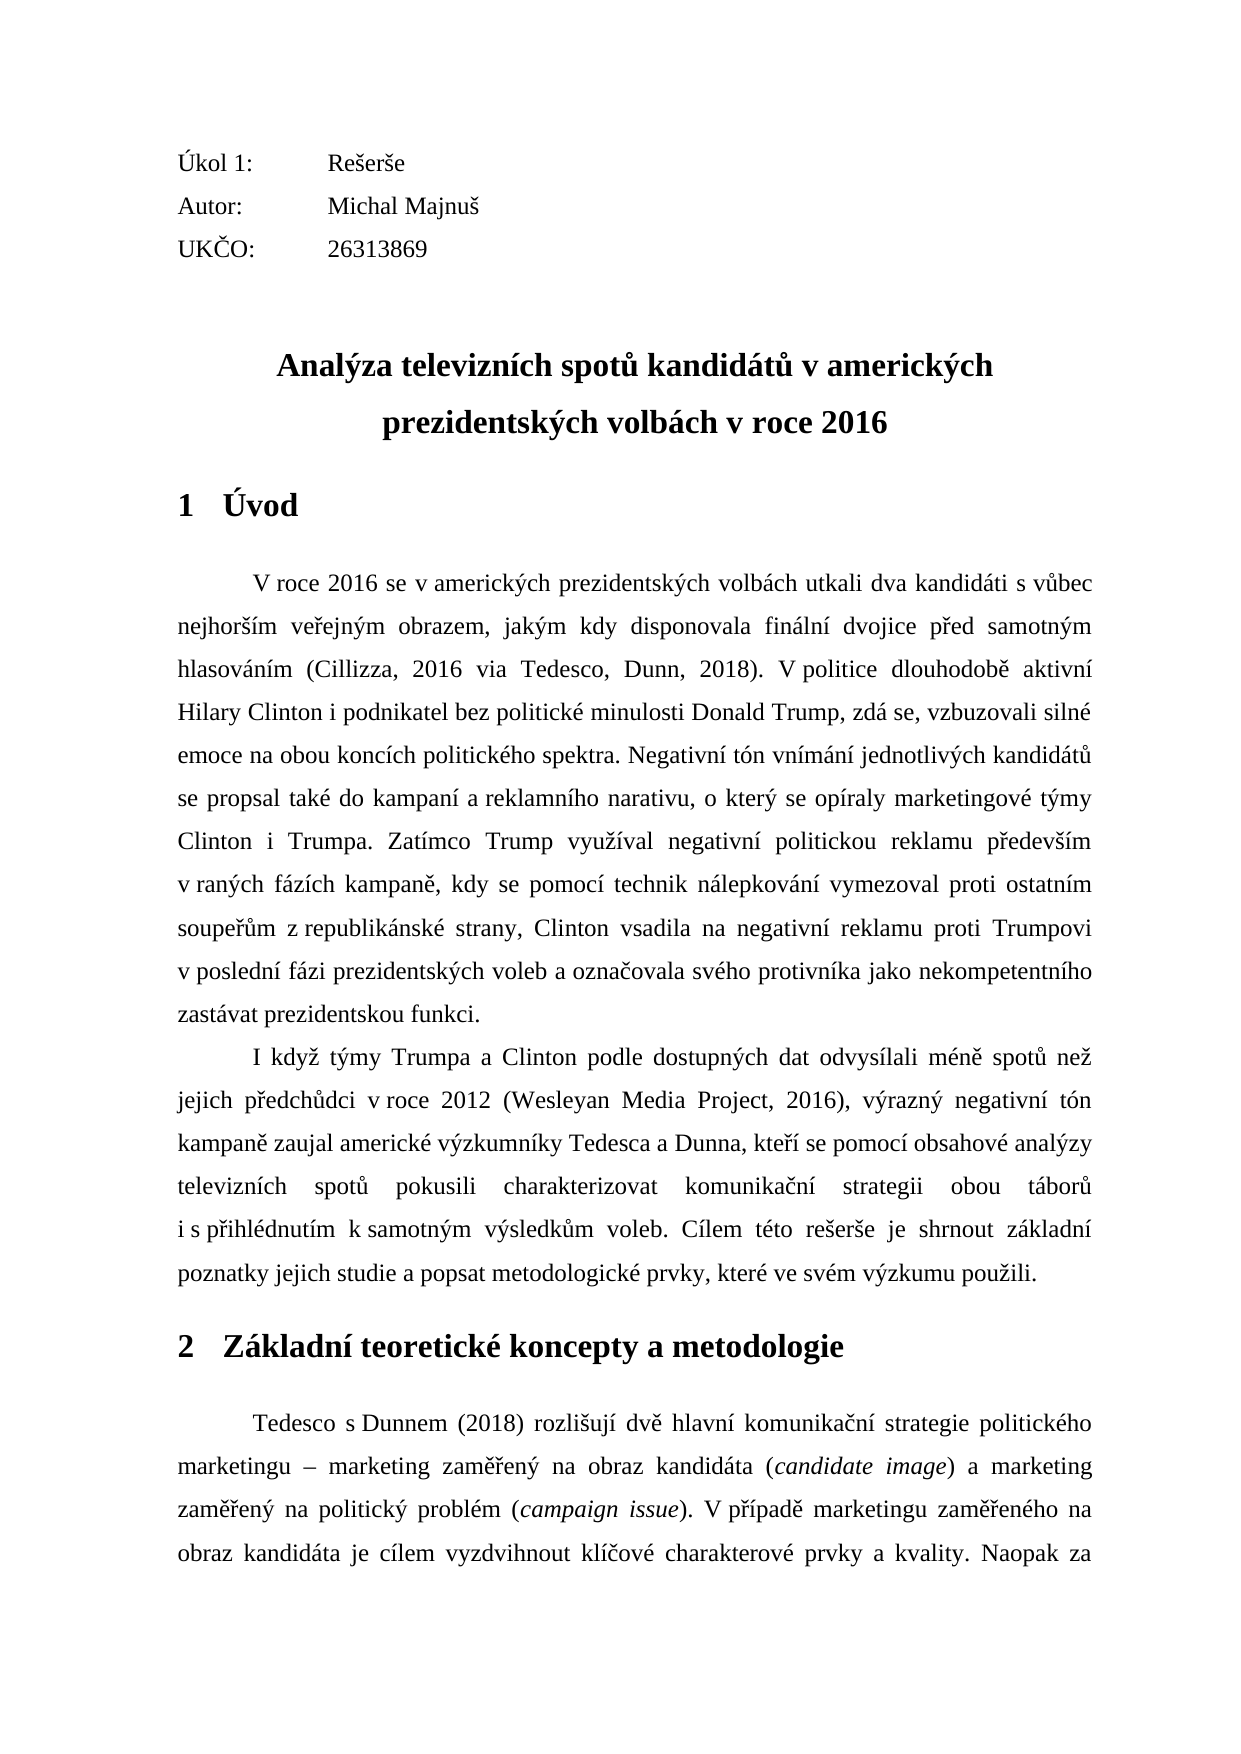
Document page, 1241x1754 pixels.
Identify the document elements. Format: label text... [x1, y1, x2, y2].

text Analýza televizních spotů kandidátů v amerických prezidentských volbách v roce 2016 [177, 345, 1092, 441]
subtitle Základní teoretické koncepty a metodologie [177, 1326, 1092, 1364]
text Úkol 1: Rešerše [177, 148, 1092, 176]
subtitle Úvod [177, 485, 1092, 523]
text UKČO: 26313869 [177, 234, 1092, 263]
text I když týmy Trumpa a Clinton podle dostupných dat odvysílali méně spotů než jejich předchůdci v roce 2012 (Wesleyan Media Project, 2016), výrazný negativní tón kampaně zaujal americké výzkumníky Tedesca a Dunna, kteří se pomocí obsahové analýzy televizních spotů pokusili charakterizovat komunikační strategii obou táborů i s přihlédnutím k samotným výsledkům voleb. Cílem této rešerše je shrnout základní poznatky jejich studie a popsat metodologické prvky, které ve svém výzkumu použili. [177, 1042, 1092, 1286]
text V roce 2016 se v amerických prezidentských volbách utkali dva kandidáti s vůbec nejhorším veřejným obrazem, jakým kdy disponovala finální dvojice před samotným hlasováním (Cillizza, 2016 via Tedesco, Dunn, 2018). V politice dlouhodobě aktivní Hilary Clinton i podnikatel bez politické minulosti Donald Trump, zdá se, vzbuzovali silné emoce na obou koncích politického spektra. Negativní tón vnímání jednotlivých kandidátů se propsal také do kampaní a reklamního narativu, o který se opíraly marketingové týmy Clinton i Trumpa. Zatímco Trump využíval negativní politickou reklamu především v raných fázích kampaně, kdy se pomocí technik nálepkování vymezoval proti ostatním soupeřům z republikánské strany, Clinton vsadila na negativní reklamu proti Trumpovi v poslední fázi prezidentských voleb a označovala svého protivníka jako nekompetentního zastávat prezidentskou funkci. [177, 568, 1092, 1028]
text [177, 1408, 1092, 1566]
text Autor: Michal Majnuš [177, 191, 1092, 219]
